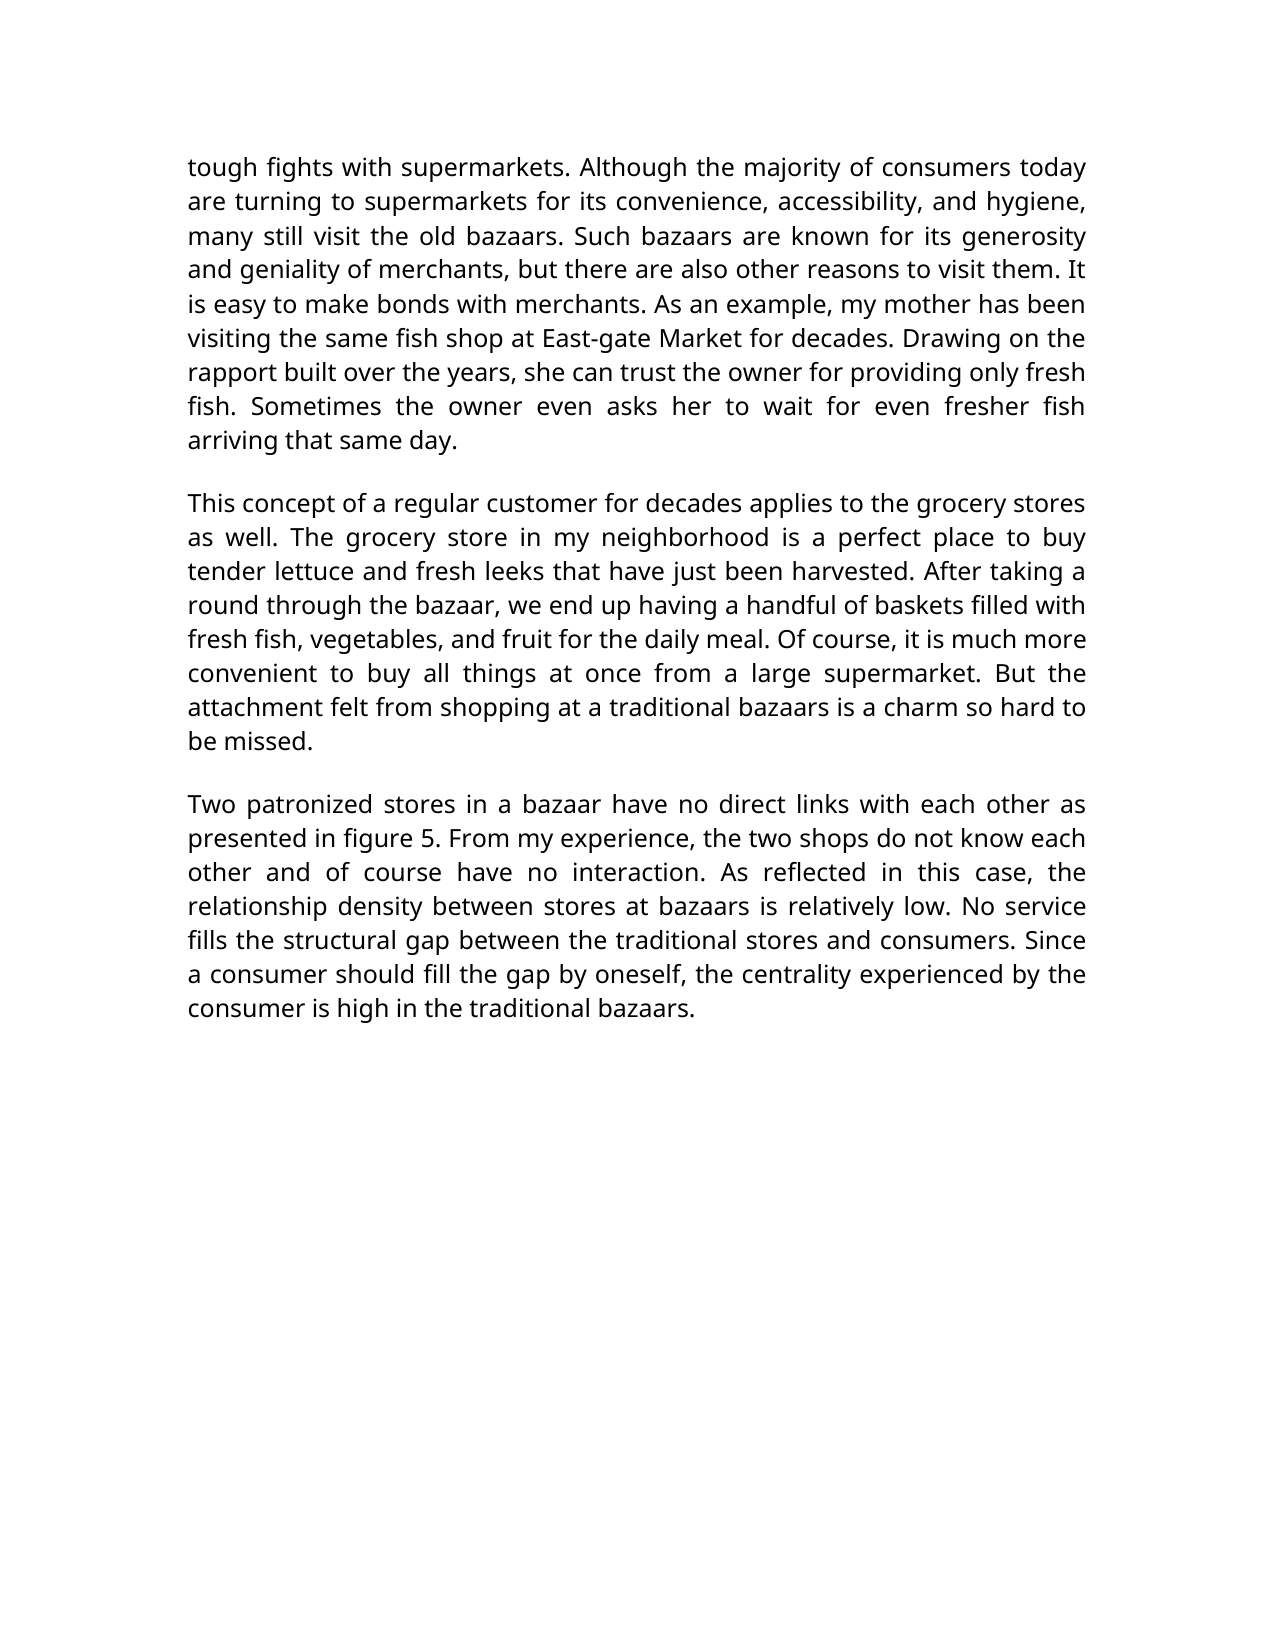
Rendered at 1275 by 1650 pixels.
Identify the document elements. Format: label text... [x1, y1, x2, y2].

text Two patronized stores in a bazaar have no direct links with each other as presented in figure 5. From my experience, the two shops do not know each other and of course have no interaction. As reflected in this case, the relationship density between stores at bazaars is relatively low. No service fills the structural gap between the traditional stores and consumers. Since a consumer should fill the gap by oneself, the centrality experienced by the consumer is high in the traditional bazaars. [187, 787, 1087, 1025]
text This concept of a regular customer for decades applies to the grocery stores as well. The grocery store in my neighborhood is a perfect place to buy tender lettuce and fresh leeks that have just been harvested. After taking a round through the bazaar, we end up having a handful of baskets filled with fresh fish, vegetables, and fruit for the daily meal. Of course, it is much more convenient to buy all things at once from a large supermarket. But the attachment felt from shopping at a traditional bazaars is a charm so hard to be missed. [187, 485, 1087, 758]
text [187, 150, 1087, 457]
